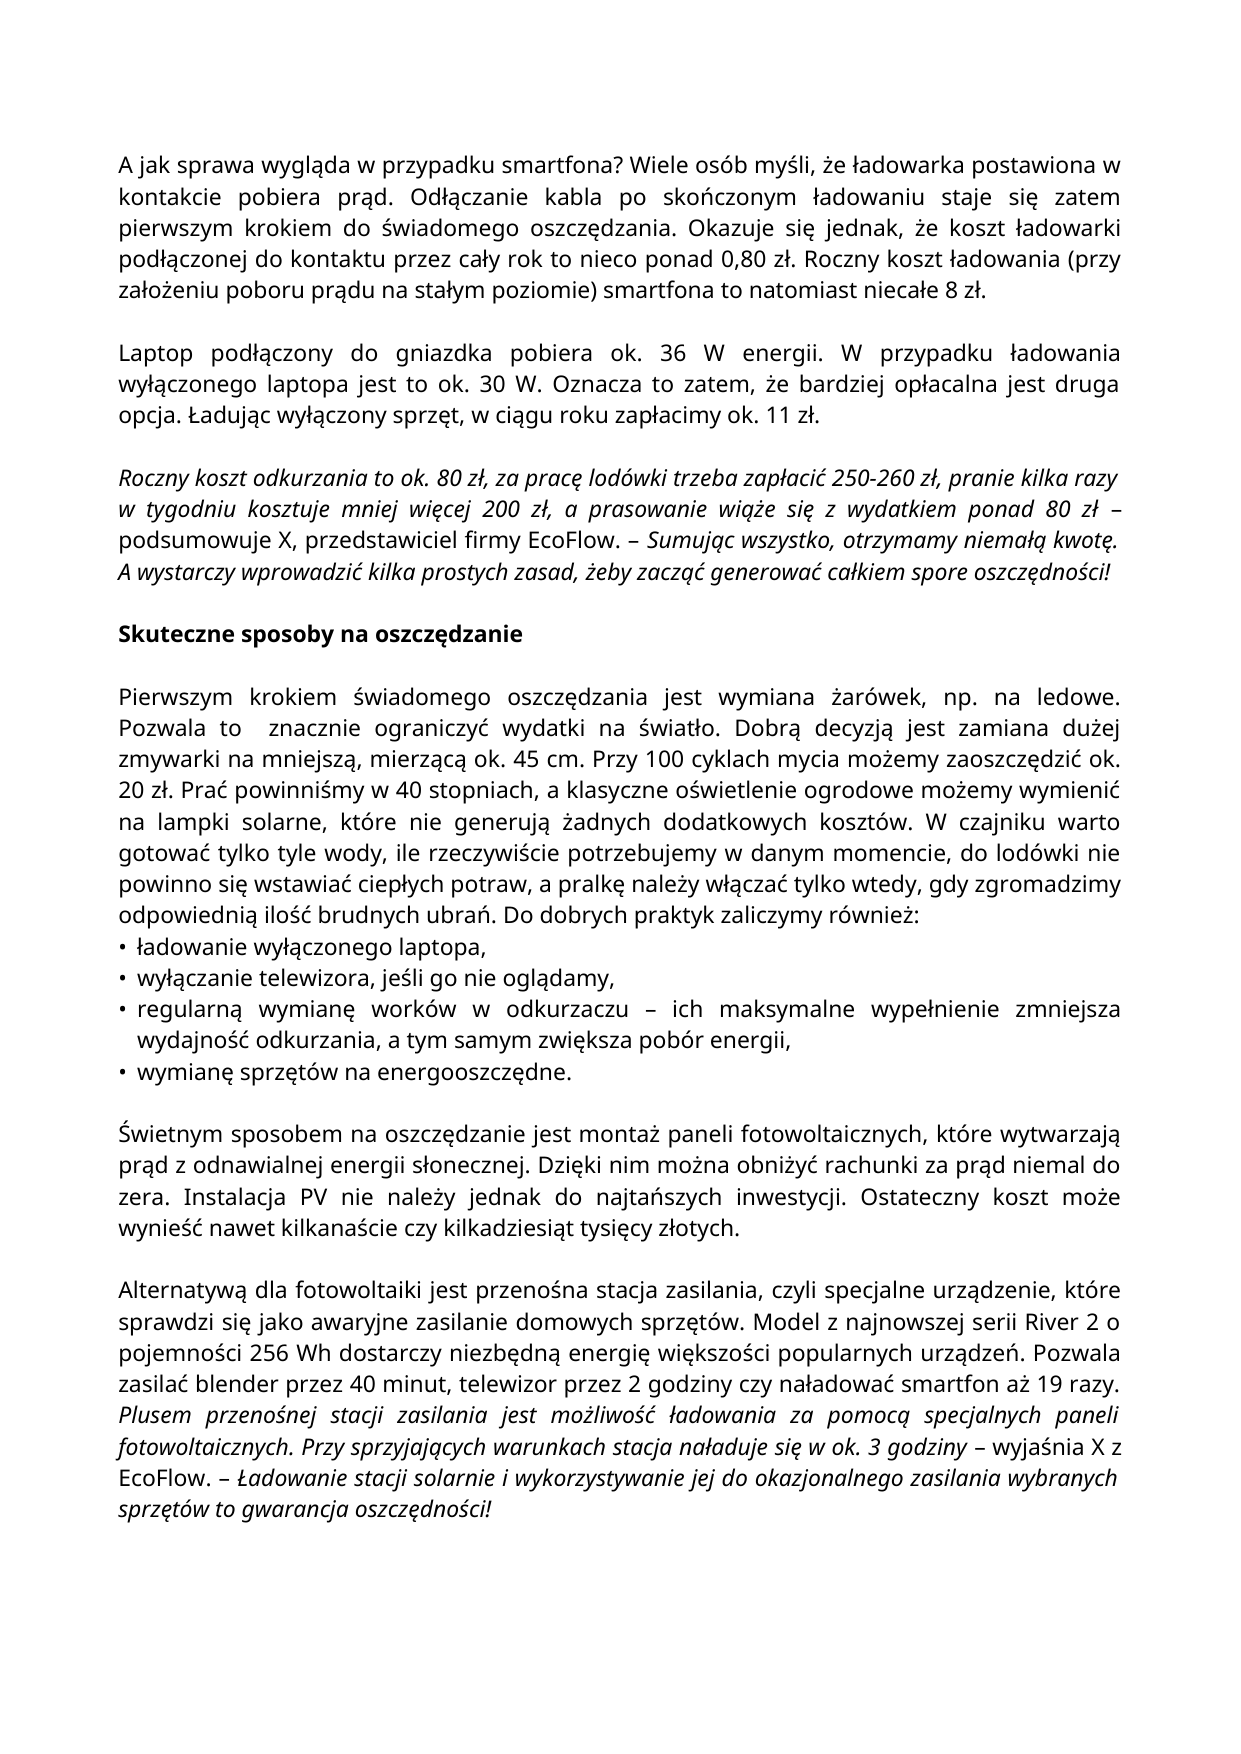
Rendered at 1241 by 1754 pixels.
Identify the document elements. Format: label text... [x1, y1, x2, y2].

text Pierwszym krokiem świadomego oszczędzania jest wymiana żarówek, np. na ledowe. Pozwala to znacznie ograniczyć wydatki na światło. Dobrą decyzją jest zamiana dużej zmywarki na mniejszą, mierzącą ok. 45 cm. Przy 100 cyklach mycia możemy zaoszczędzić ok. 20 zł. Prać powinniśmy w 40 stopniach, a klasyczne oświetlenie ogrodowe możemy wymienić na lampki solarne, które nie generują żadnych dodatkowych kosztów. W czajniku warto gotować tylko tyle wody, ile rzeczywiście potrzebujemy w danym momencie, do lodówki nie powinno się wstawiać ciepłych potraw, a pralkę należy włączać tylko wtedy, gdy zgromadzimy odpowiednią ilość brudnych ubrań. Do dobrych praktyk zaliczymy również: [118, 681, 1122, 931]
text Alternatywą dla fotowoltaiki jest przenośna stacja zasilania, czyli specjalne urządzenie, które sprawdzi się jako awaryjne zasilanie domowych sprzętów. Model z najnowszej serii River 2 o pojemności 256 Wh dostarczy niezbędną energię większości popularnych urządzeń. Pozwala zasilać blender przez 40 minut, telewizor przez 2 godziny czy naładować smartfon aż 19 razy. Plusem przenośnej stacji zasilania jest możliwość ładowania za pomocą specjalnych paneli fotowoltaicznych. Przy sprzyjających warunkach stacja naładuje się w ok. 3 godziny – wyjaśnia X z EcoFlow. – Ładowanie stacji solarnie i wykorzystywanie jej do okazjonalnego zasilania wybranych sprzętów to gwarancja oszczędności! [118, 1274, 1122, 1524]
list ładowanie wyłączonego laptopa, [118, 931, 1122, 962]
text Skuteczne sposoby na oszczędzanie [118, 618, 1122, 649]
text A jak sprawa wygląda w przypadku smartfona? Wiele osób myśli, że ładowarka postawiona w kontakcie pobiera prąd. Odłączanie kabla po skończonym ładowaniu staje się zatem pierwszym krokiem do świadomego oszczędzania. Okazuje się jednak, że koszt ładowarki podłączonej do kontaktu przez cały rok to nieco ponad 0,80 zł. Roczny koszt ładowania (przy założeniu poboru prądu na stałym poziomie) smartfona to natomiast niecałe 8 zł. [118, 149, 1122, 306]
list regularną wymianę worków w odkurzaczu – ich maksymalne wypełnienie zmniejsza wydajność odkurzania, a tym samym zwiększa pobór energii, [118, 993, 1122, 1056]
list wyłączanie telewizora, jeśli go nie oglądamy, [118, 962, 1122, 993]
text Świetnym sposobem na oszczędzanie jest montaż paneli fotowoltaicznych, które wytwarzają prąd z odnawialnej energii słonecznej. Dzięki nim można obniżyć rachunki za prąd niemal do zera. Instalacja PV nie należy jednak do najtańszych inwestycji. Ostateczny koszt może wynieść nawet kilkanaście czy kilkadziesiąt tysięcy złotych. [118, 1118, 1122, 1243]
list wymianę sprzętów na energooszczędne. [118, 1056, 1122, 1087]
text Roczny koszt odkurzania to ok. 80 zł, za pracę lodówki trzeba zapłacić 250-260 zł, pranie kilka razy w tygodniu kosztuje mniej więcej 200 zł, a prasowanie wiąże się z wydatkiem ponad 80 zł – podsumowuje X, przedstawiciel firmy EcoFlow. – Sumując wszystko, otrzymamy niemałą kwotę. A wystarczy wprowadzić kilka prostych zasad, żeby zacząć generować całkiem spore oszczędności! [118, 462, 1122, 587]
text Laptop podłączony do gniazdka pobiera ok. 36 W energii. W przypadku ładowania wyłączonego laptopa jest to ok. 30 W. Oznacza to zatem, że bardziej opłacalna jest druga opcja. Ładując wyłączony sprzęt, w ciągu roku zapłacimy ok. 11 zł. [118, 337, 1122, 431]
